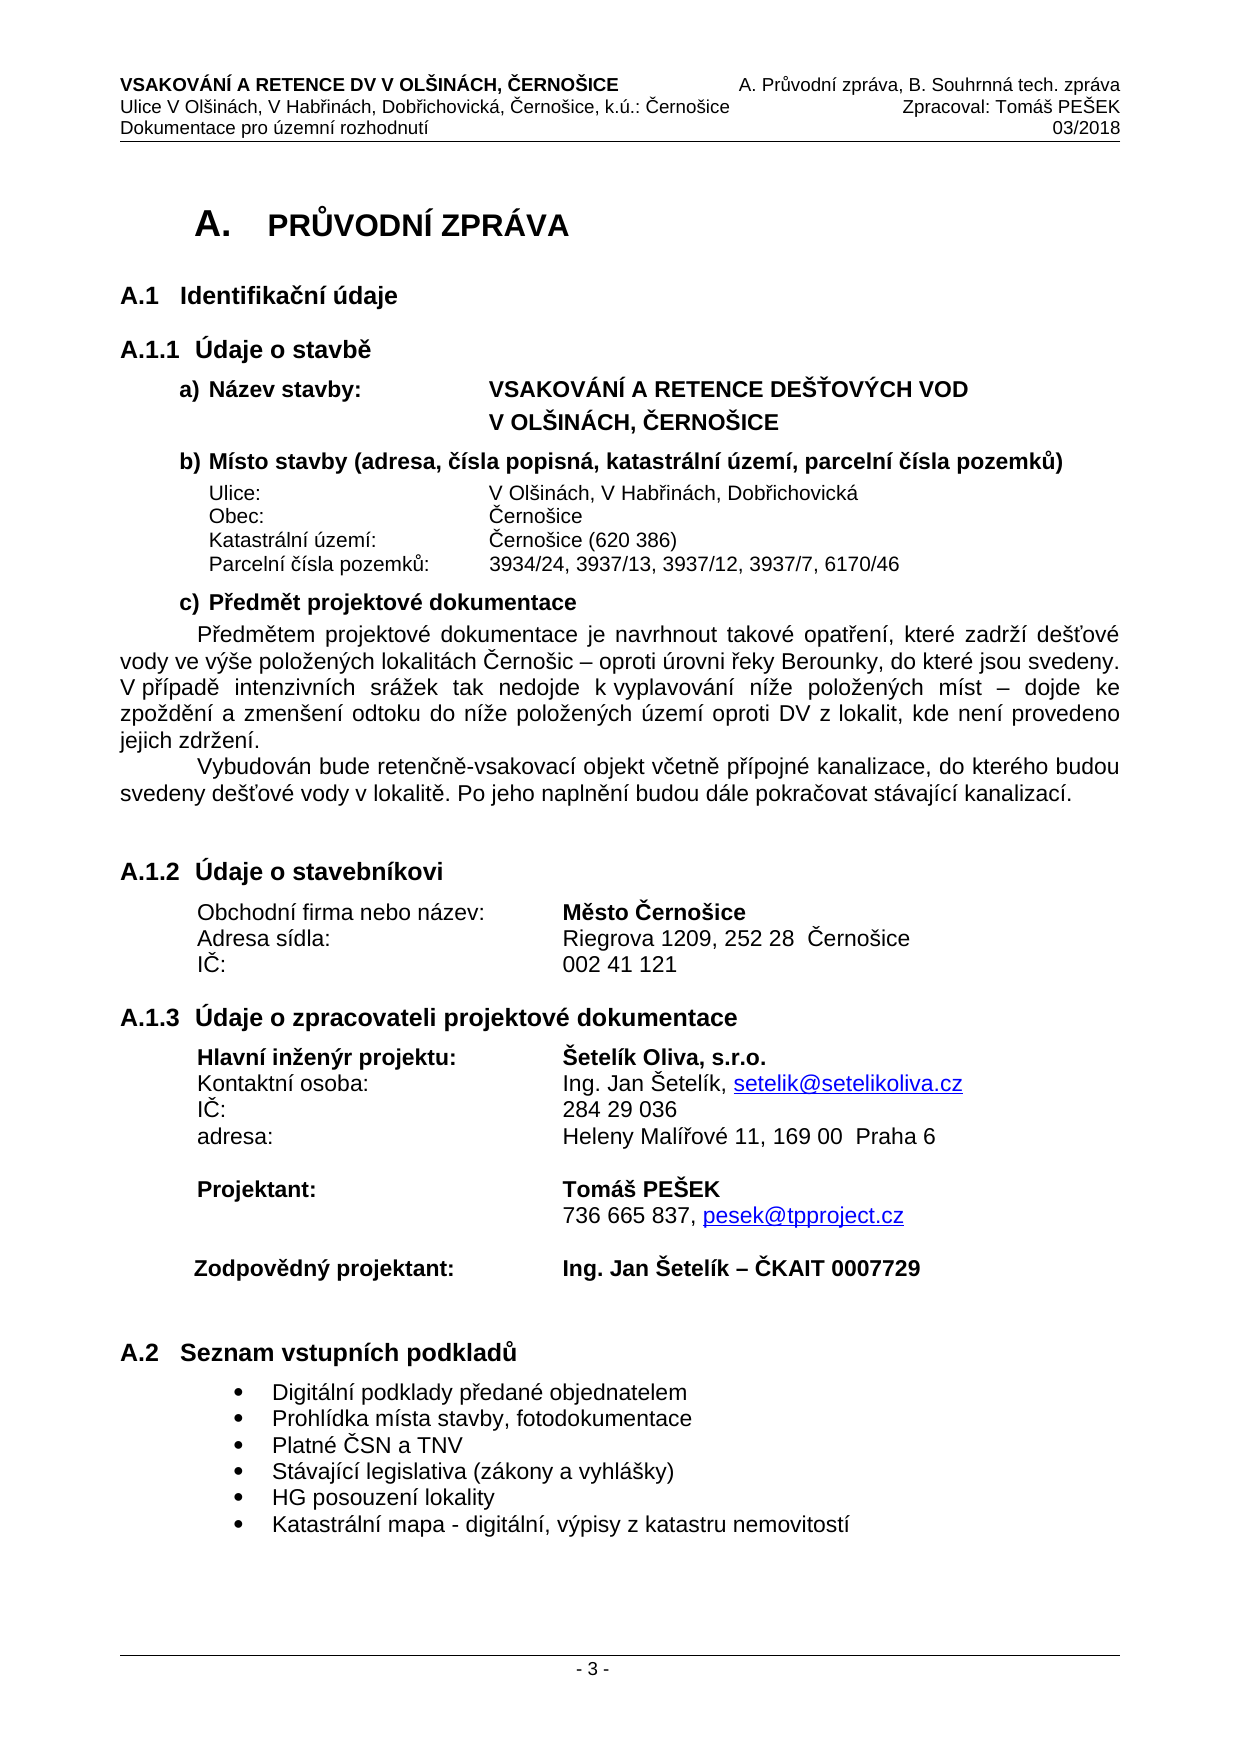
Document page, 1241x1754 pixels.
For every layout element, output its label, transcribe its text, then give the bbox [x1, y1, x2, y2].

text Údaje o zpracovateli projektové dokumentace [120, 1002, 1120, 1031]
list Katastrální mapa - digitální, výpisy z katastru nemovitostí [234, 1511, 1120, 1537]
text Obec: Černošice [132, 504, 1120, 528]
text 736 665 837, pesek@tpproject.cz [120, 1202, 1120, 1228]
text Obchodní firma nebo název: Město Černošice [120, 898, 1120, 925]
text Vybudován bude retenčně-vsakovací objekt včetně přípojné kanalizace, do kterého budou svedeny dešťové vody v lokalitě. Po jeho naplnění budou dále pokračovat stávající kanalizací. [120, 753, 1120, 806]
subtitle Předmět projektové dokumentace [179, 589, 1120, 615]
text Projektant: Tomáš PEŠEK [120, 1176, 1120, 1202]
text IČ: 284 29 036 [120, 1096, 1120, 1123]
list Platné ČSN a TNV [234, 1432, 1120, 1458]
text Seznam vstupních podkladů [120, 1338, 1120, 1366]
list HG posouzení lokality [234, 1484, 1120, 1511]
text V OLŠINÁCH, ČERNOŠICE [120, 409, 1120, 435]
text Identifikační údaje [120, 281, 1120, 310]
text Ulice: V Olšinách, V Habřinách, Dobřichovická [132, 480, 1120, 504]
text Zodpovědný projektant: Ing. Jan Šetelík – ČKAIT 0007729 [120, 1254, 1120, 1281]
subtitle Název stavby: VSAKOVÁNÍ A RETENCE DEŠŤOVÝCH VOD [179, 376, 1120, 403]
text Hlavní inženýr projektu: Šetelík Oliva, s.r.o. [120, 1044, 1120, 1070]
list Digitální podklady předané objednatelem [234, 1379, 1120, 1405]
list Prohlídka místa stavby, fotodokumentace [234, 1405, 1120, 1432]
text Katastrální území: Černošice (620 386) [132, 528, 1120, 552]
text Adresa sídla: Riegrova 1209, 252 28 Černošice [120, 925, 1120, 951]
text Průvodní zpráva [120, 201, 1120, 244]
text Parcelní čísla pozemků: 3934/24, 3937/13, 3937/12, 3937/7, 6170/46 [209, 552, 1120, 576]
subtitle Místo stavby (adresa, čísla popisná, katastrální území, parcelní čísla pozemků) [179, 448, 1120, 474]
text adresa: Heleny Malířové 11, 169 00 Praha 6 [120, 1123, 1120, 1149]
text Údaje o stavbě [120, 335, 1120, 364]
text Údaje o stavebníkovi [120, 857, 1120, 886]
text IČ: 002 41 121 [120, 951, 1120, 977]
text Kontaktní osoba: Ing. Jan Šetelík, setelik@setelikoliva.cz [120, 1070, 1120, 1096]
list Stávající legislativa (zákony a vyhlášky) [234, 1458, 1120, 1484]
text Předmětem projektové dokumentace je navrhnout takové opatření, které zadrží dešťové vody ve výše položených lokalitách Černošic – oproti úrovni řeky Berounky, do které jsou svedeny. V případě intenzivních srážek tak nedojde k vyplavování níže položených míst – dojde ke zpoždění a zmenšení odtoku do níže položených území oproti DV z lokalit, kde není provedeno jejich zdržení. [120, 621, 1120, 753]
